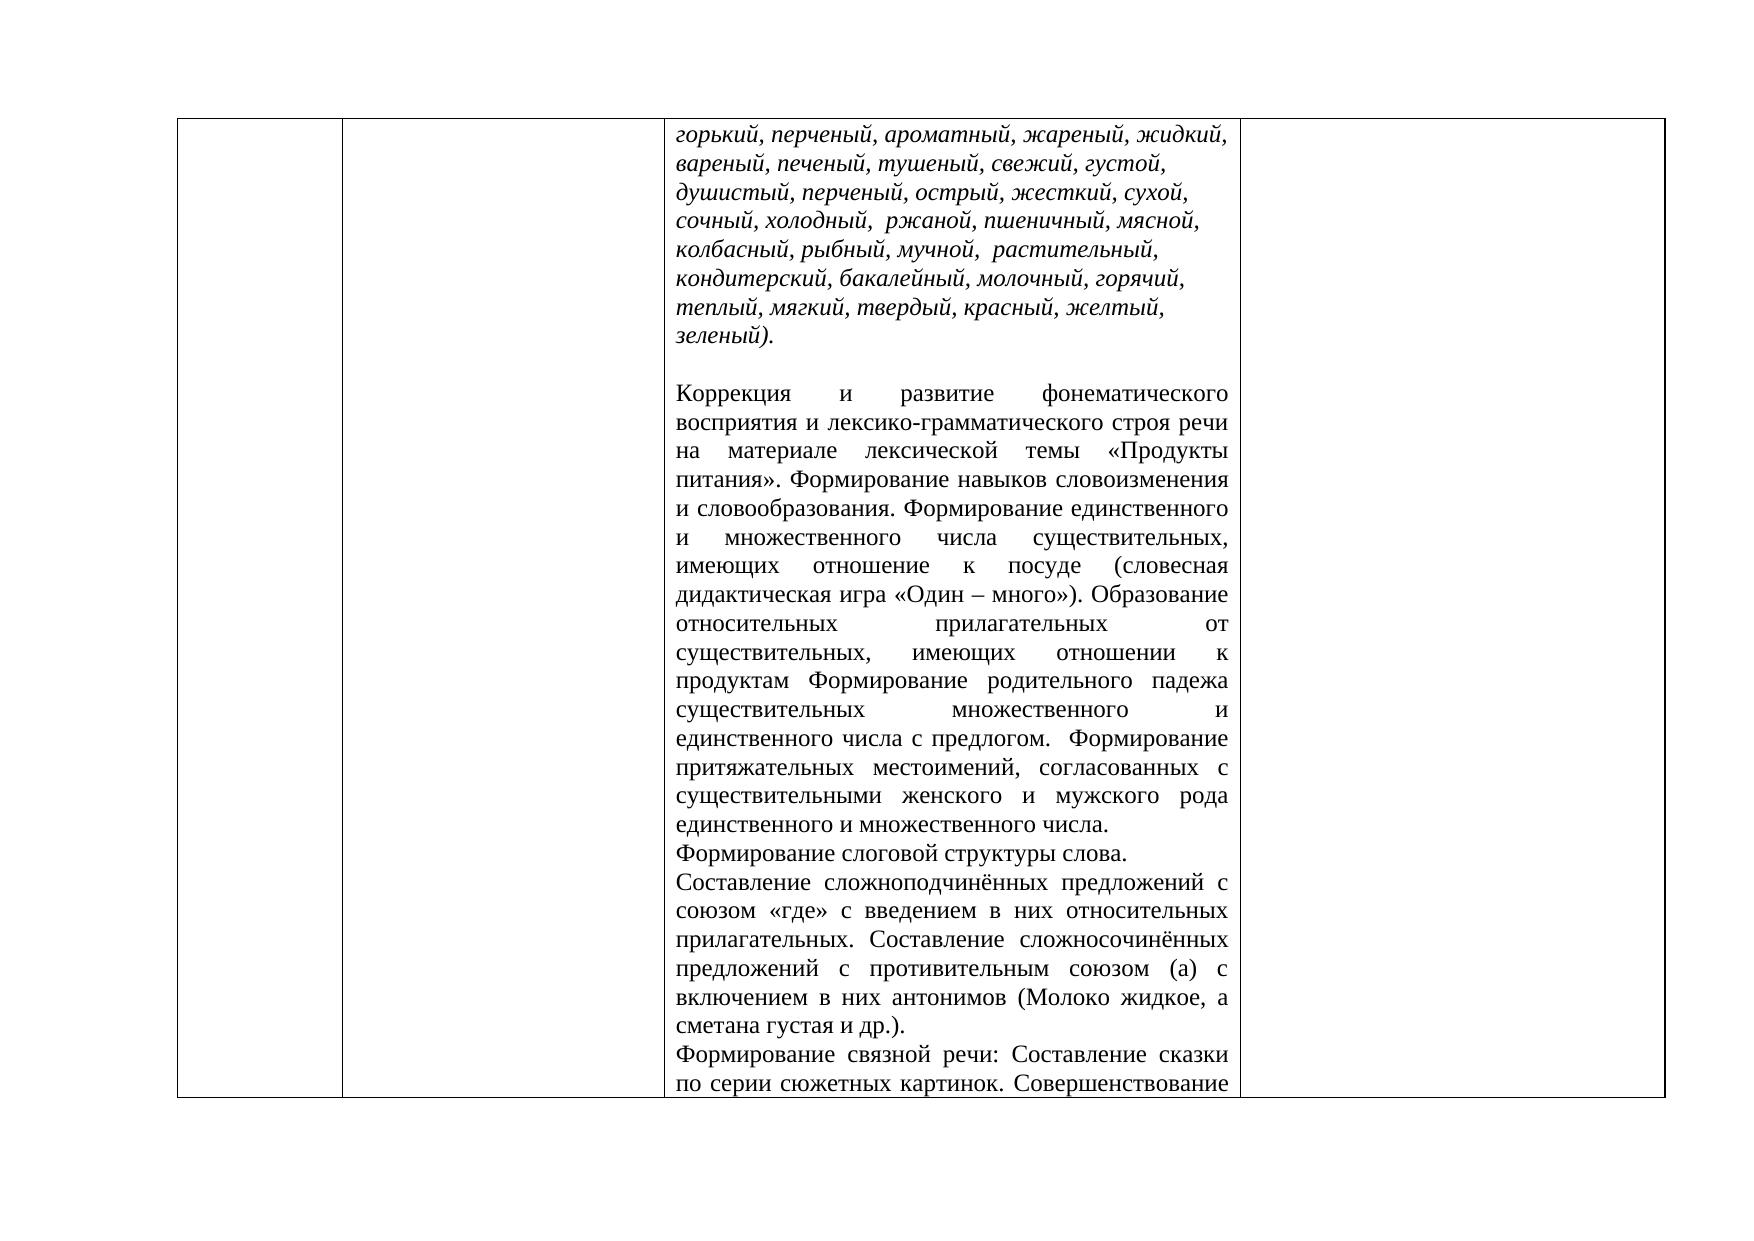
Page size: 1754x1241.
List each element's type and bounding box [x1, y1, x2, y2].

table_cell [1241, 119, 1664, 1097]
table_cell [665, 119, 1240, 1097]
table_cell [178, 119, 342, 1097]
table_cell [343, 119, 664, 1097]
